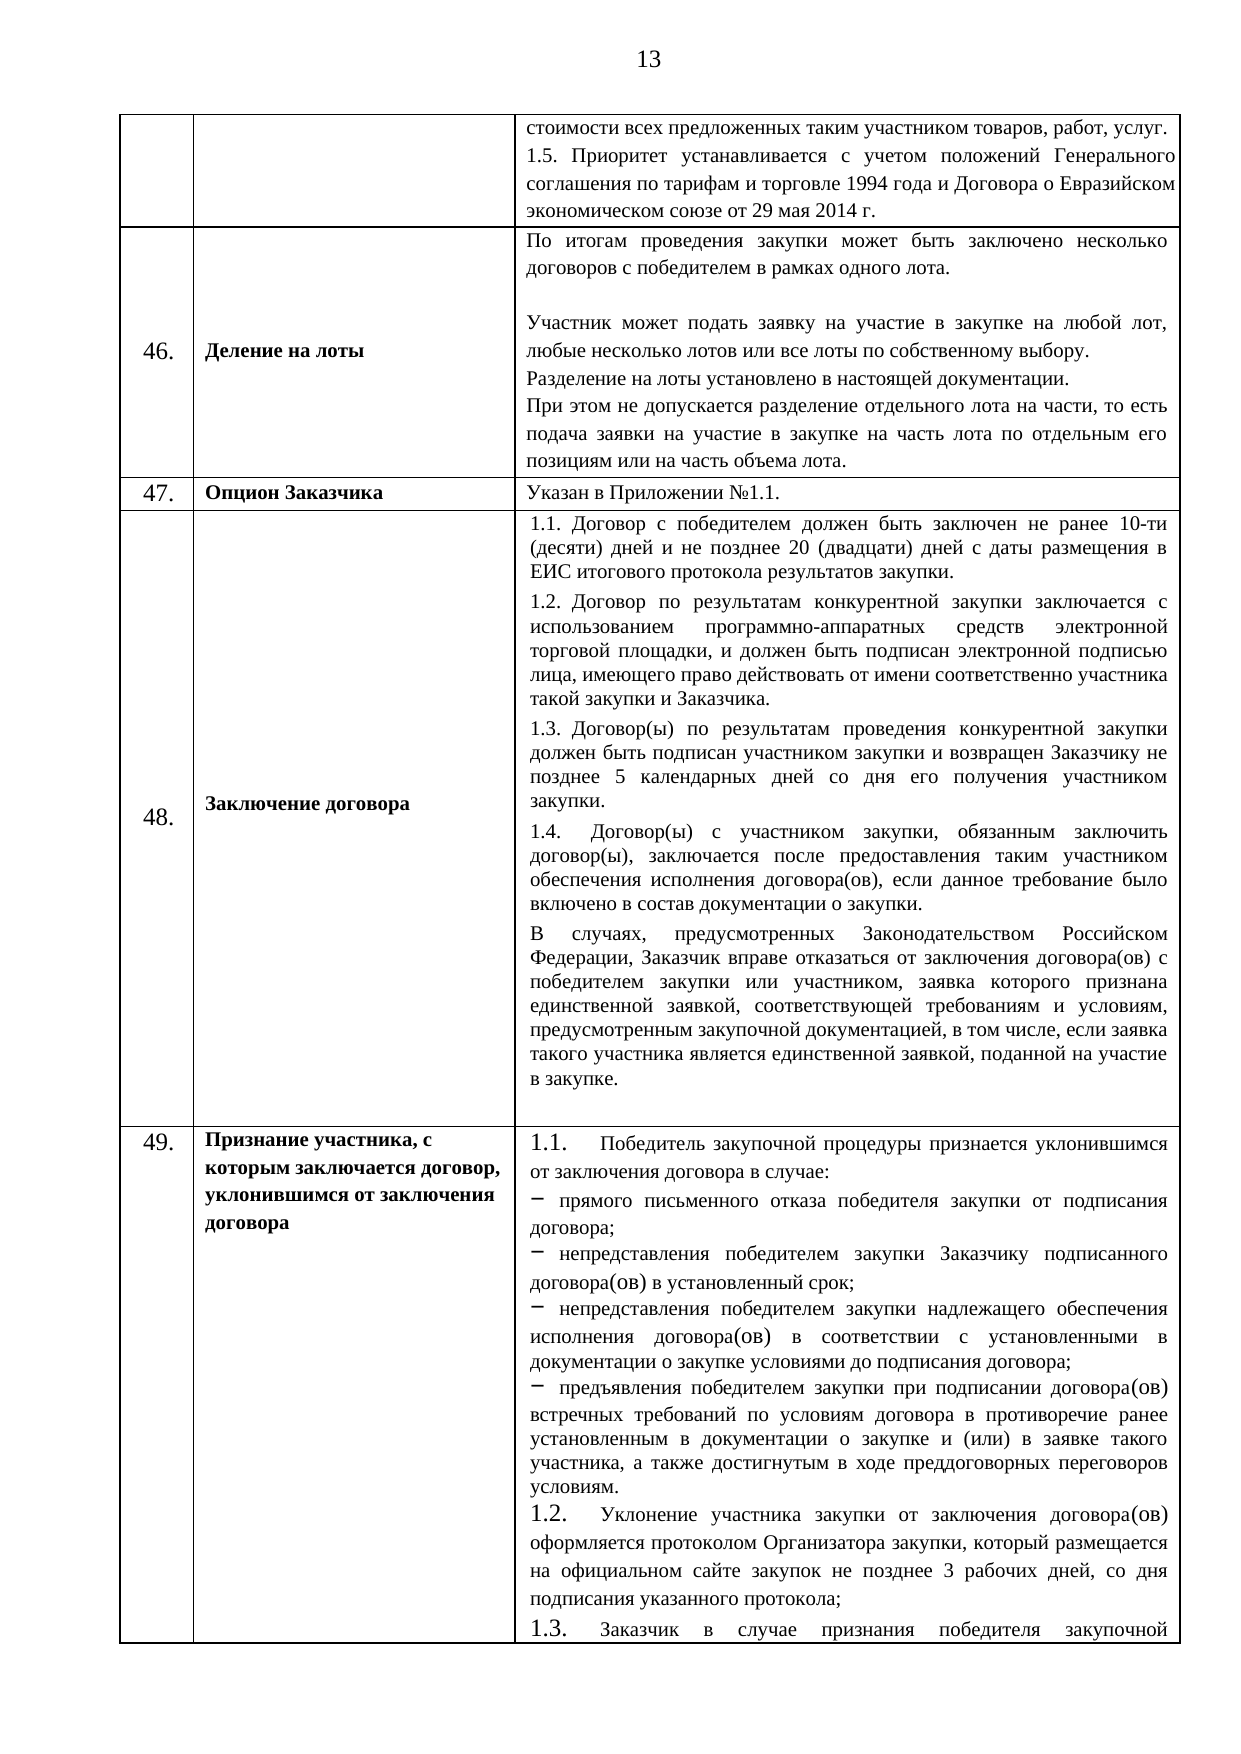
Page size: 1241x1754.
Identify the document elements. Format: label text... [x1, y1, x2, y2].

table_cell [121, 478, 193, 510]
table_cell Договор с победителем должен быть заключен не ранее 10-ти (десяти) дней и не позднее 20 (двадцати) дней с даты размещения в ЕИС итогового протокола результатов закупки. Договор по результатам конкурентной закупки заключается с использованием программно-аппаратных средств электронной торговой площадки, и должен быть подписан электронной подписью лица, имеющего право действовать от имени соответственно участника такой закупки и Заказчика. Договор(ы) по результатам проведения конкурентной закупки должен быть подписан участником закупки и возвращен Заказчику не позднее 5 календарных дней со дня его получения участником закупки. Договор(ы) с участником закупки, обязанным заключить договор(ы), заключается после предоставления таким участником обеспечения исполнения договора(ов), если данное требование было включено в состав документации о закупки. В случаях, предусмотренных Законодательством Российском Федерации, Заказчик вправе отказаться от заключения договора(ов) с победителем закупки или участником, заявка которого признана единственной заявкой, соответствующей требованиям и условиям, предусмотренным закупочной документацией, в том числе, если заявка такого участника является единственной заявкой, поданной на участие в закупке. [516, 511, 1179, 1126]
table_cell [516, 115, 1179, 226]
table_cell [194, 1127, 514, 1642]
table_cell [121, 228, 193, 477]
table_cell Опцион Заказчика [194, 478, 514, 510]
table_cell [194, 115, 514, 226]
table_cell По итогам проведения закупки может быть заключено несколько договоров с победителем в рамках одного лота. Участник может подать заявку на участие в закупке на любой лот, любые несколько лотов или все лоты по собственному выбору. Разделение на лоты установлено в настоящей документации. При этом не допускается разделение отдельного лота на части, то есть подача заявки на участие в закупке на часть лота по отдельным его позициям или на часть объема лота. [516, 228, 1179, 477]
table_cell Заключение договора [194, 511, 514, 1126]
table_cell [516, 1127, 1179, 1642]
table_cell [121, 115, 193, 226]
table_cell Указан в Приложении №1.1. [516, 478, 1179, 510]
table_cell [121, 1127, 193, 1642]
table_cell [121, 511, 193, 1126]
table_cell Деление на лоты [194, 228, 514, 477]
